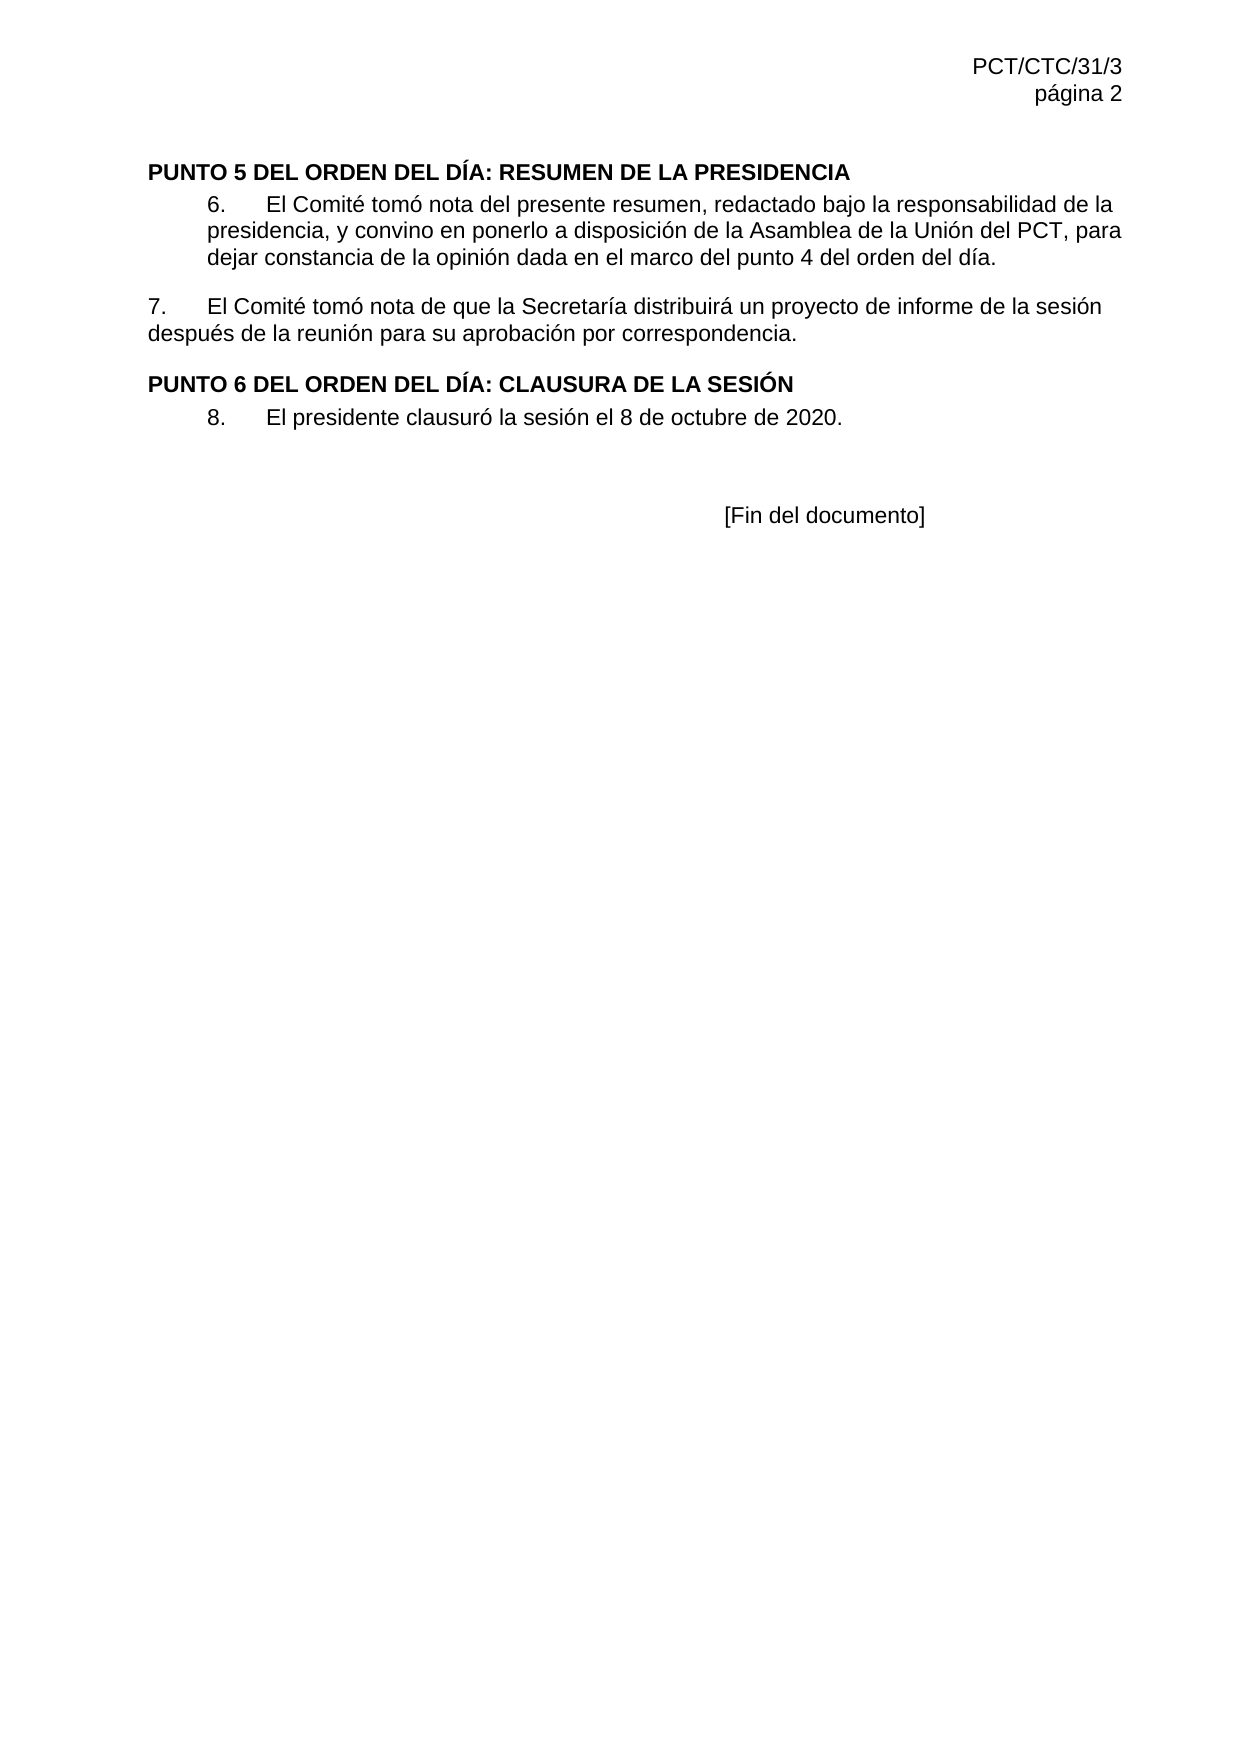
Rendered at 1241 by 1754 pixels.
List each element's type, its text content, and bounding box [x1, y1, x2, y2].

text [Fin del documento] [724, 502, 1122, 528]
subtitle PUNTO 6 DEL ORDEN DEL DÍA: CLAUSURA DE LA SESIÓN [148, 371, 1122, 397]
text El presidente clausuró la sesión el 8 de octubre de 2020. [207, 403, 1122, 430]
text El Comité tomó nota de que la Secretaría distribuirá un proyecto de informe de la sesión después de la reunión para su aprobación por correspondencia. [148, 293, 1122, 346]
text El Comité tomó nota del presente resumen, redactado bajo la responsabilidad de la presidencia, y convino en ponerlo a disposición de la Asamblea de la Unión del PCT, para dejar constancia de la opinión dada en el marco del punto 4 del orden del día. [207, 191, 1122, 270]
subtitle PUNTO 5 DEL ORDEN DEL DÍA: RESUMEN DE LA PRESIDENCIA [148, 158, 1122, 185]
